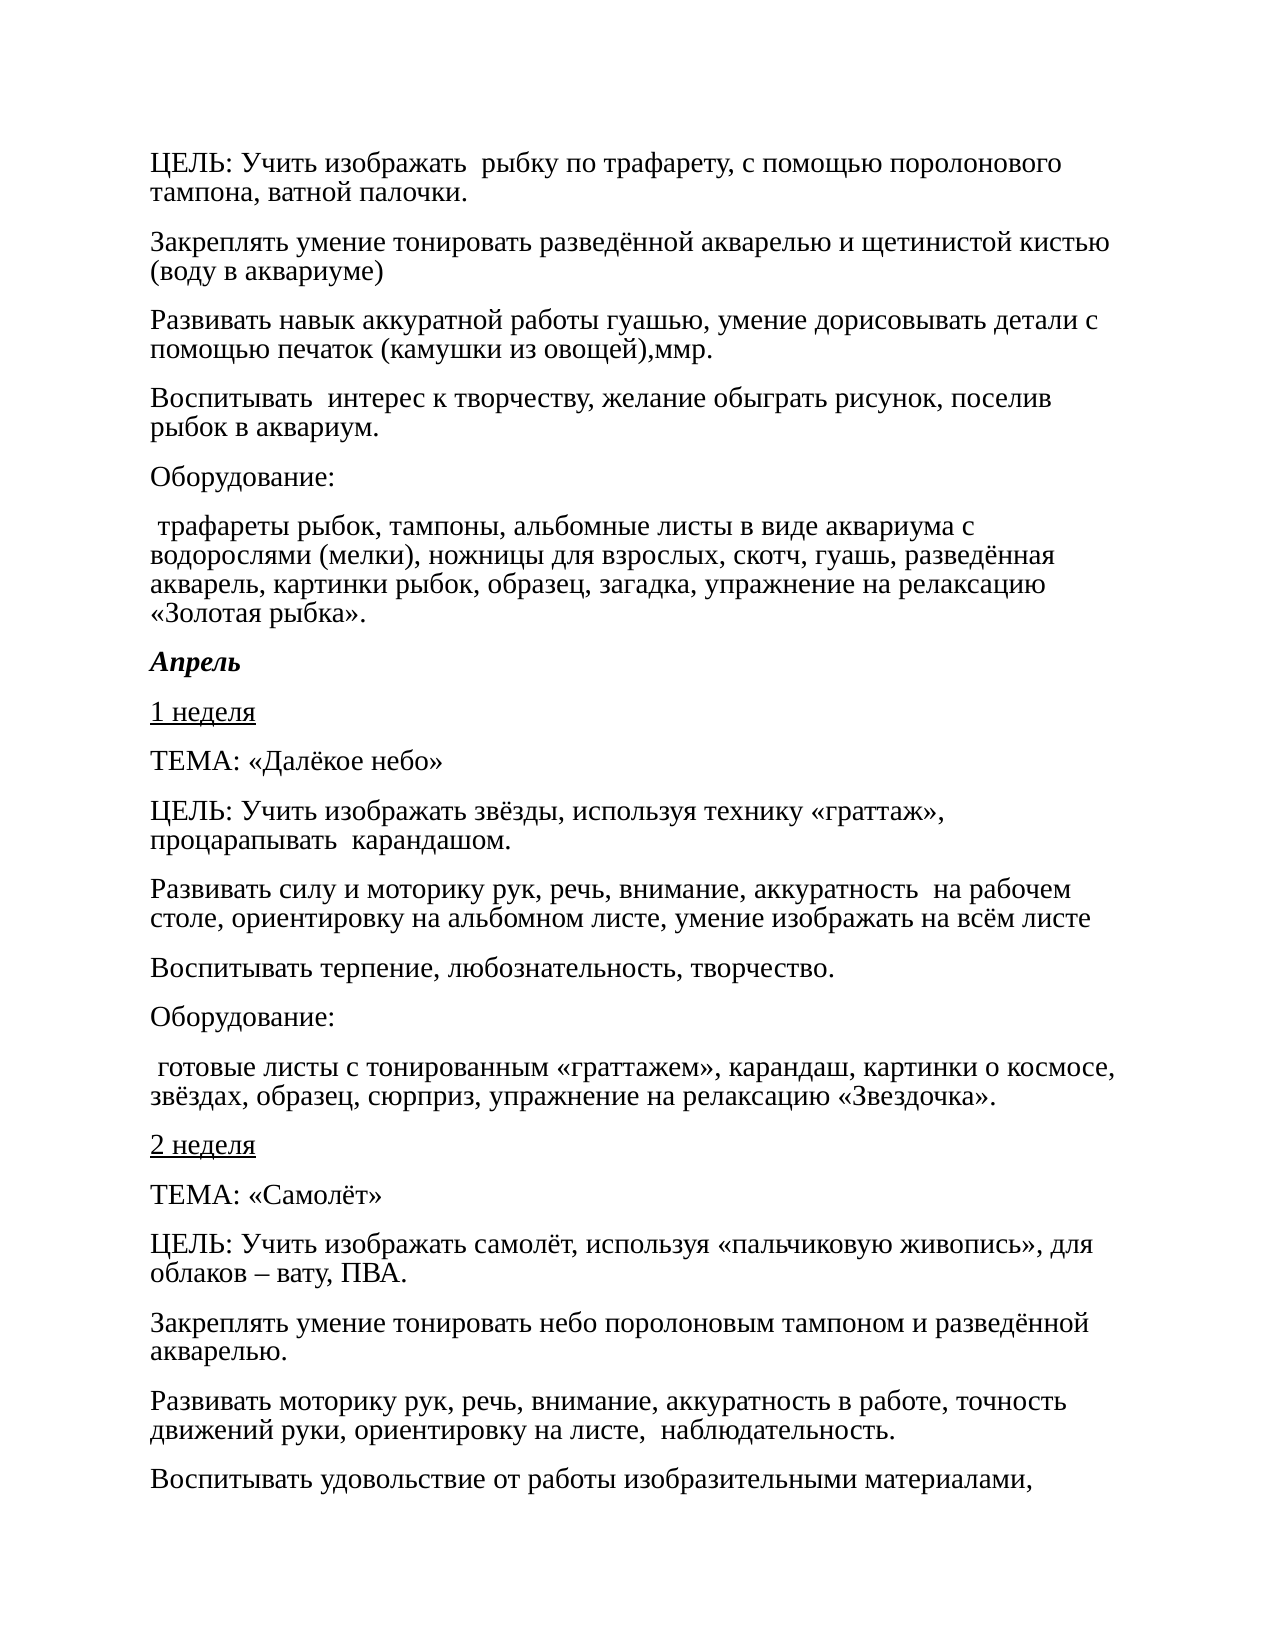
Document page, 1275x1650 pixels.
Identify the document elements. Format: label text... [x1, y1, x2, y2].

text Развивать навык аккуратной работы гуашью, умение дорисовывать детали с помощью печаток (камушки из овощей),ммр. [150, 307, 1125, 364]
text Апрель [150, 649, 1125, 677]
text 1 неделя [150, 698, 1125, 727]
text ЦЕЛЬ: Учить изображать звёзды, используя технику «граттаж», процарапывать карандашом. [150, 797, 1125, 855]
text ЦЕЛЬ: Учить изображать самолёт, используя «пальчиковую живопись», для облаков – вату, ПВА. [150, 1231, 1125, 1288]
text Закреплять умение тонировать разведённой акварелью и щетинистой кистью (воду в аквариуме) [150, 228, 1125, 286]
text 2 неделя [150, 1132, 1125, 1160]
text ЦЕЛЬ: Учить изображать рыбку по трафарету, с помощью поролонового тампона, ватной палочки. [150, 150, 1125, 207]
text Закреплять умение тонировать небо поролоновым тампоном и разведённой акварелью. [150, 1309, 1125, 1367]
text Развивать моторику рук, речь, внимание, аккуратность в работе, точность движений руки, ориентировку на листе, наблюдательность. [150, 1387, 1125, 1445]
text ТЕМА: «Самолёт» [150, 1181, 1125, 1210]
text ТЕМА: «Далёкое небо» [150, 748, 1125, 777]
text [150, 1466, 1125, 1494]
text Воспитывать терпение, любознательность, творчество. [150, 954, 1125, 983]
text трафареты рыбок, тампоны, альбомные листы в виде аквариума с водорослями (мелки), ножницы для взрослых, скотч, гуашь, разведённая акварель, картинки рыбок, образец, загадка, упражнение на релаксацию «Золотая рыбка». [150, 513, 1125, 628]
text Оборудование: [150, 463, 1125, 492]
text Оборудование: [150, 1004, 1125, 1032]
text готовые листы с тонированным «граттажем», карандаш, картинки о космосе, звёздах, образец, сюрприз, упражнение на релаксацию «Звездочка». [150, 1053, 1125, 1111]
text Развивать силу и моторику рук, речь, внимание, аккуратность на рабочем столе, ориентировку на альбомном листе, умение изображать на всём листе [150, 876, 1125, 933]
text Воспитывать интерес к творчеству, желание обыграть рисунок, поселив рыбок в аквариум. [150, 385, 1125, 442]
